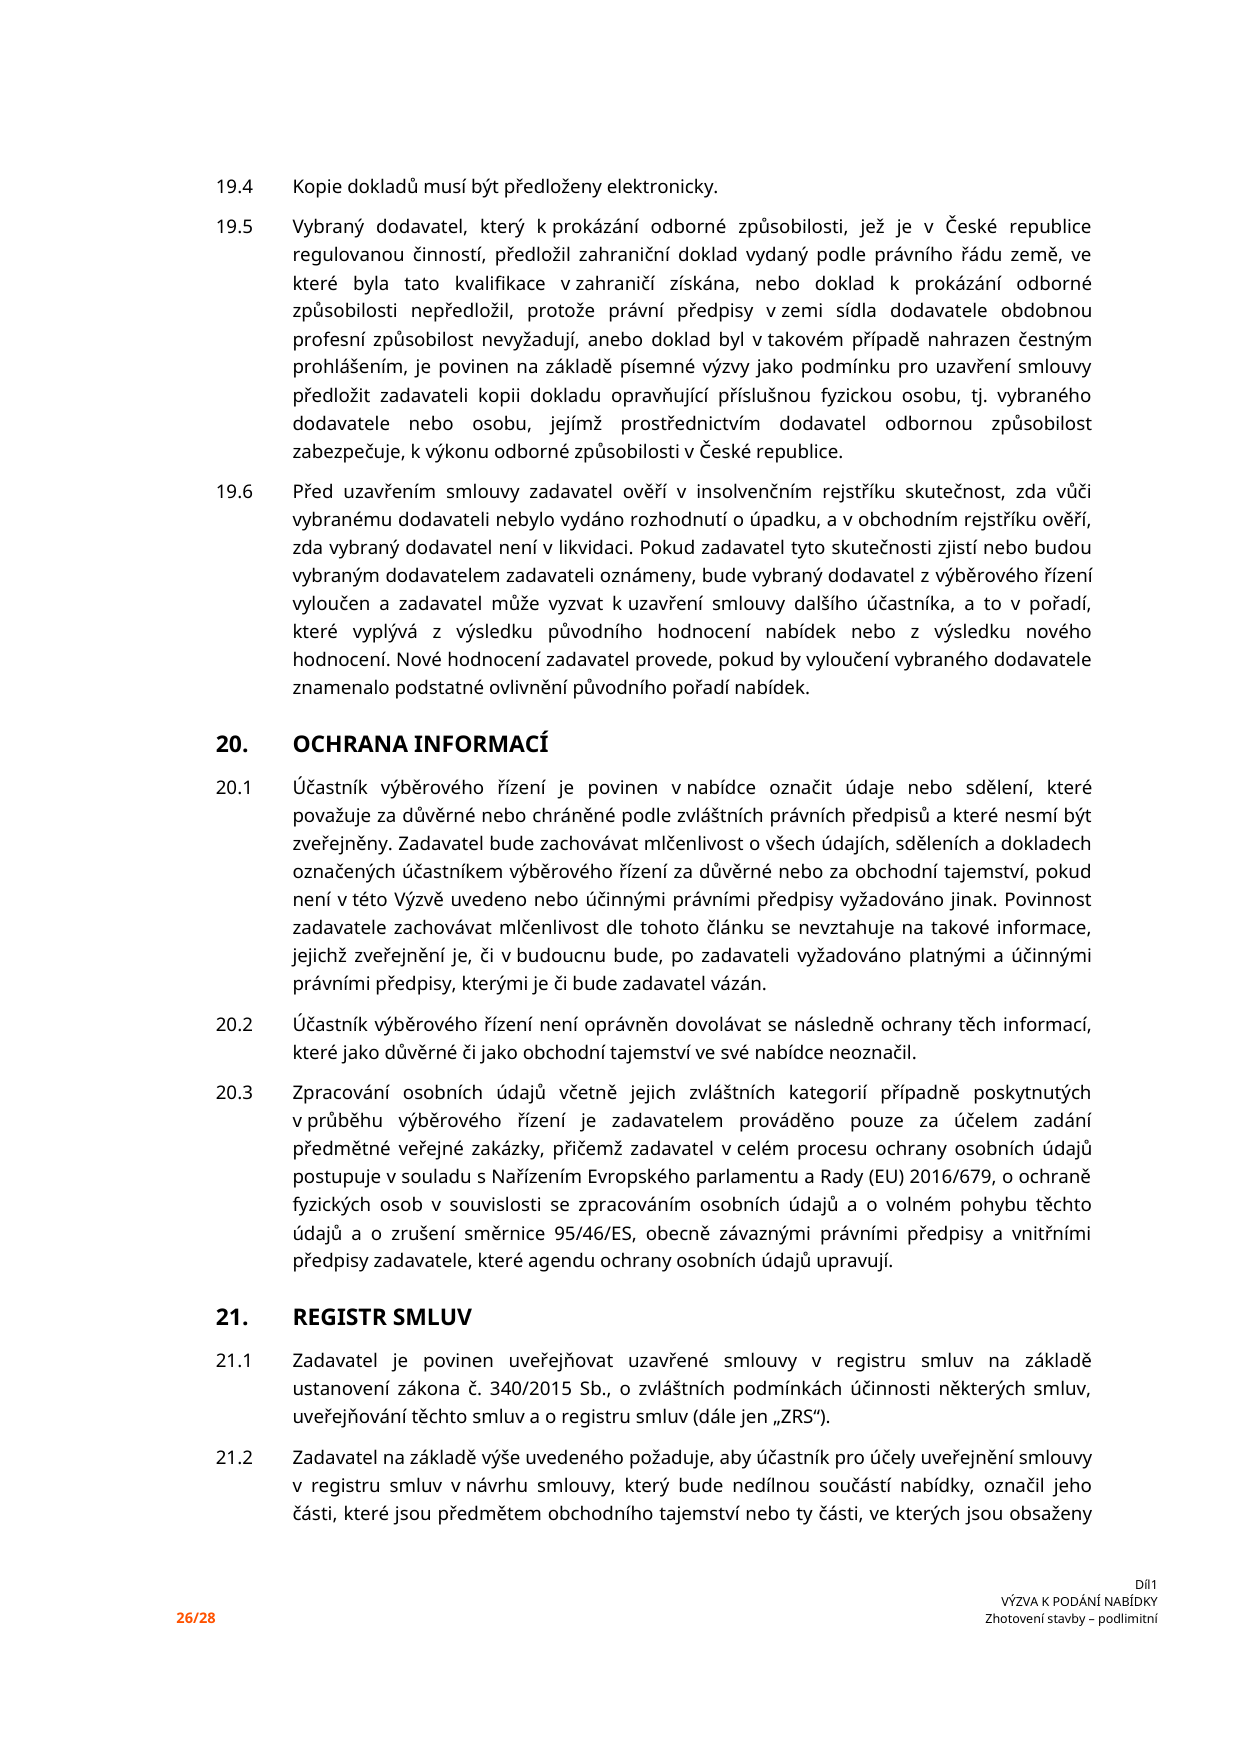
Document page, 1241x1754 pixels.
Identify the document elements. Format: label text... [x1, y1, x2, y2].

text Účastník výběrového řízení není oprávněn dovolávat se následně ochrany těch informací, které jako důvěrné či jako obchodní tajemství ve své nabídce neoznačil. [216, 1011, 1093, 1065]
text OCHRANA INFORMACÍ [216, 728, 1093, 759]
text Zpracování osobních údajů včetně jejich zvláštních kategorií případně poskytnutých v průběhu výběrového řízení je zadavatelem prováděno pouze za účelem zadání předmětné veřejné zakázky, přičemž zadavatel v celém procesu ochrany osobních údajů postupuje v souladu s Nařízením Evropského parlamentu a Rady (EU) 2016/679, o ochraně fyzických osob v souvislosti se zpracováním osobních údajů a o volném pohybu těchto údajů a o zrušení směrnice 95/46/ES, obecně závaznými právními předpisy a vnitřními předpisy zadavatele, které agendu ochrany osobních údajů upravují. [216, 1080, 1093, 1273]
text Zadavatel je povinen uveřejňovat uzavřené smlouvy v registru smluv na základě ustanovení zákona č. 340/2015 Sb., o zvláštních podmínkách účinnosti některých smluv, uveřejňování těchto smluv a o registru smluv (dále jen „ZRS“). [216, 1348, 1093, 1429]
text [216, 1444, 1093, 1526]
text Před uzavřením smlouvy zadavatel ověří v insolvenčním rejstříku skutečnost, zda vůči vybranému dodavateli nebylo vydáno rozhodnutí o úpadku, a v obchodním rejstříku ověří, zda vybraný dodavatel není v likvidaci. Pokud zadavatel tyto skutečnosti zjistí nebo budou vybraným dodavatelem zadavateli oznámeny, bude vybraný dodavatel z výběrového řízení vyloučen a zadavatel může vyzvat k uzavření smlouvy dalšího účastníka, a to v pořadí, které vyplývá z výsledku původního hodnocení nabídek nebo z výsledku nového hodnocení. Nové hodnocení zadavatel provede, pokud by vyloučení vybraného dodavatele znamenalo podstatné ovlivnění původního pořadí nabídek. [216, 478, 1093, 700]
text Vybraný dodavatel, který k prokázání odborné způsobilosti, jež je v České republice regulovanou činností, předložil zahraniční doklad vydaný podle právního řádu země, ve které byla tato kvalifikace v zahraničí získána, nebo doklad k prokázání odborné způsobilosti nepředložil, protože právní předpisy v zemi sídla dodavatele obdobnou profesní způsobilost nevyžadují, anebo doklad byl v takovém případě nahrazen čestným prohlášením, je povinen na základě písemné výzvy jako podmínku pro uzavření smlouvy předložit zadavateli kopii dokladu opravňující příslušnou fyzickou osobu, tj. vybraného dodavatele nebo osobu, jejímž prostřednictvím dodavatel odbornou způsobilost zabezpečuje, k výkonu odborné způsobilosti v České republice. [216, 214, 1093, 463]
text Kopie dokladů musí být předloženy elektronicky. [216, 173, 1093, 199]
text Účastník výběrového řízení je povinen v nabídce označit údaje nebo sdělení, které považuje za důvěrné nebo chráněné podle zvláštních právních předpisů a které nesmí být zveřejněny. Zadavatel bude zachovávat mlčenlivost o všech údajích, sděleních a dokladech označených účastníkem výběrového řízení za důvěrné nebo za obchodní tajemství, pokud není v této Výzvě uvedeno nebo účinnými právními předpisy vyžadováno jinak. Povinnost zadavatele zachovávat mlčenlivost dle tohoto článku se nevztahuje na takové informace, jejichž zveřejnění je, či v budoucnu bude, po zadavateli vyžadováno platnými a účinnými právními předpisy, kterými je či bude zadavatel vázán. [216, 774, 1093, 996]
text REGISTR SMLUV [216, 1301, 1093, 1332]
